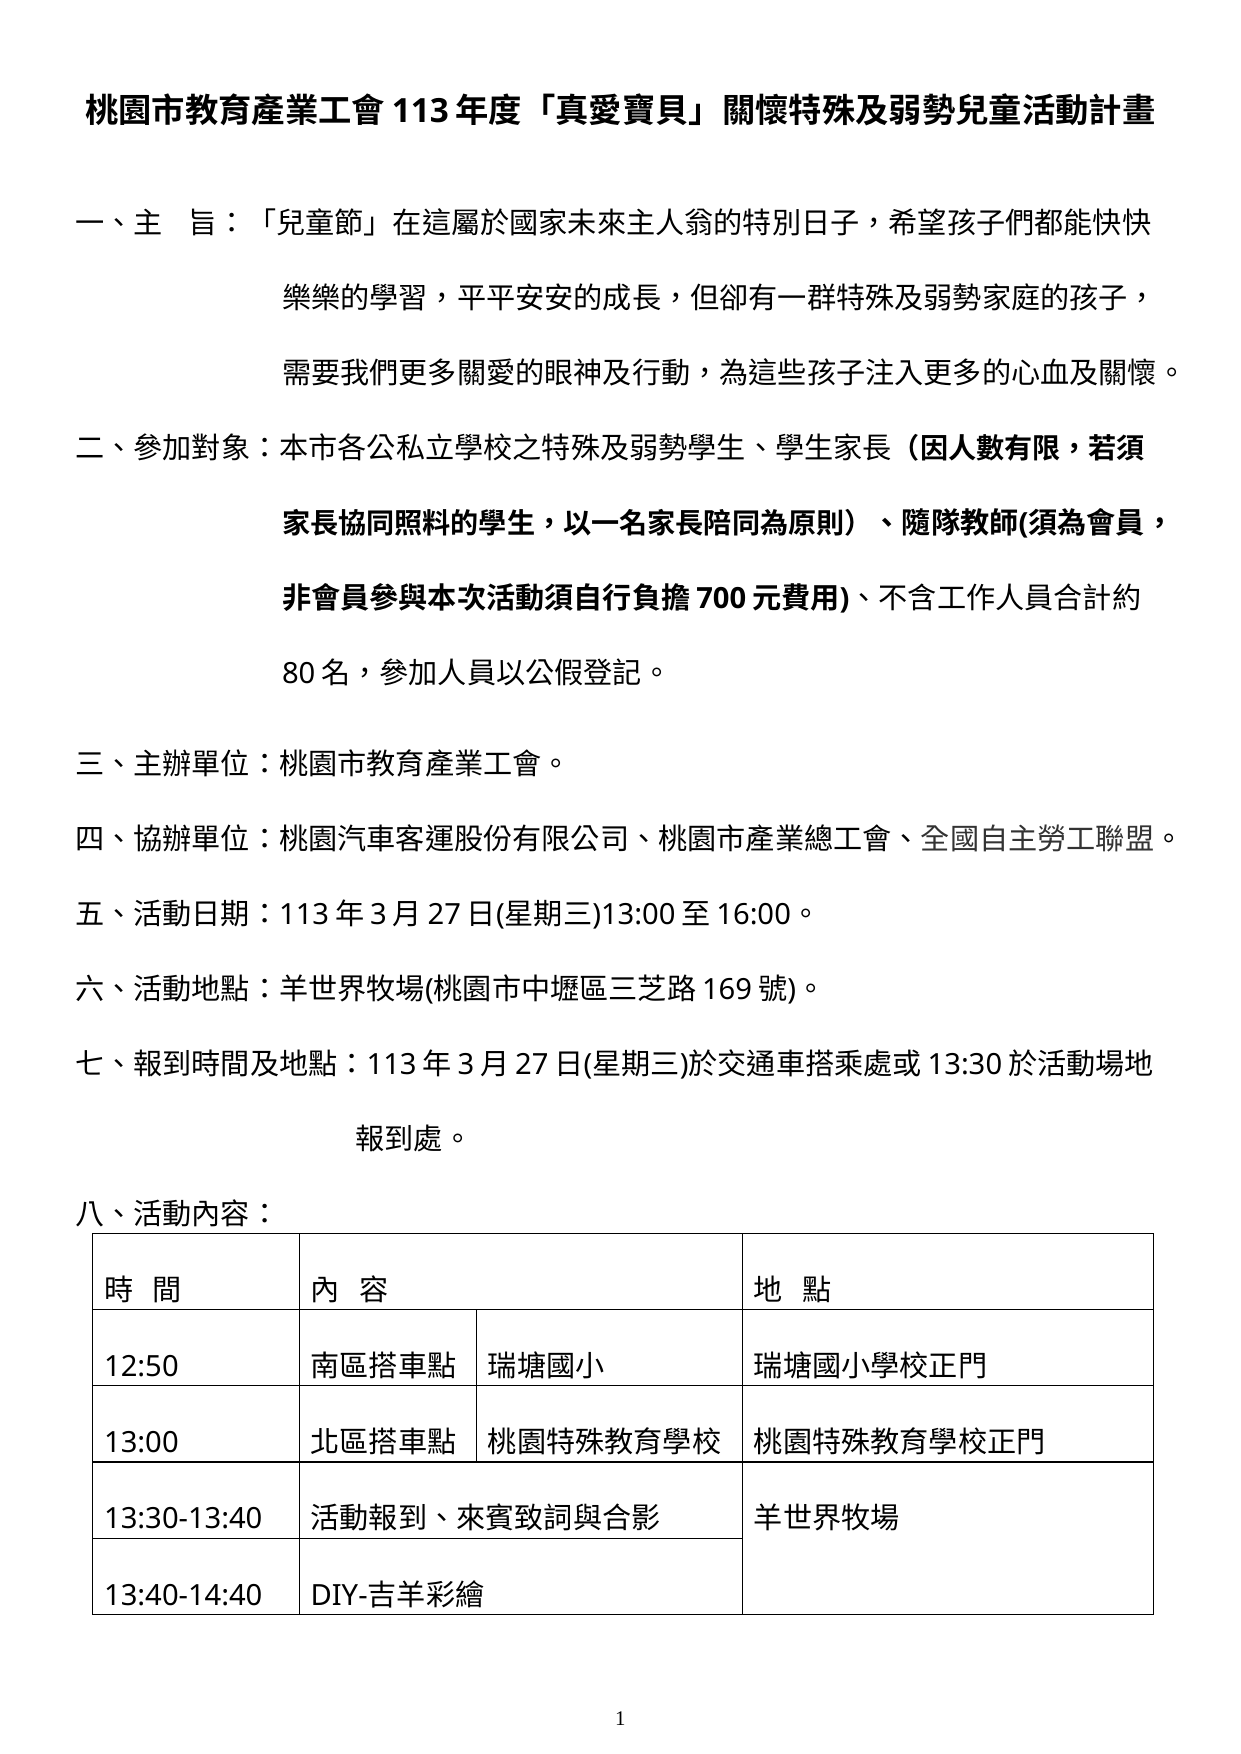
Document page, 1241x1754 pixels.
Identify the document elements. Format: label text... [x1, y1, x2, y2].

text 七、報到時間及地點：113年3月27日(星期三)於交通車搭乘處或13:30於活動場地報到處。 [75, 1008, 1165, 1158]
text 五、活動日期：113年3月27日(星期三)13:00至16:00。 [75, 858, 1165, 933]
table_cell 13:40-14:40 [93, 1539, 299, 1613]
table_header 內 容 [300, 1234, 742, 1309]
table_header 地 點 [743, 1234, 1153, 1309]
table_cell DIY-吉羊彩繪 [300, 1539, 742, 1613]
table_cell 13:30-13:40 [93, 1463, 299, 1537]
table_header 時 間 [93, 1234, 299, 1309]
text 桃園市教育產業工會113年度「真愛寶貝」關懷特殊及弱勢兒童活動計畫 [16, 71, 1224, 146]
text 八、活動內容： [75, 1158, 1165, 1233]
text 三、主辦單位：桃園市教育產業工會。 [75, 708, 1165, 783]
text 二、參加對象：本市各公私立學校之特殊及弱勢學生、學生家長（因人數有限，若須家長協同照料的學生，以一名家長陪同為原則）、隨隊教師(須為會員，非會員參與本次活動須自行負擔700元費用)、不含工作人員合計約80名，參加人員以公假登記。 [75, 408, 1165, 708]
table_cell 北區搭車點 [300, 1386, 476, 1461]
table_cell 13:00 [93, 1386, 299, 1461]
table_cell 桃園特殊教育學校 [477, 1386, 742, 1461]
table_cell 瑞塘國小 [477, 1310, 742, 1385]
table_cell 羊世界牧場 [743, 1463, 1153, 1613]
table_cell 活動報到、來賓致詞與合影 [300, 1463, 742, 1537]
table_cell 12:50 [93, 1310, 299, 1385]
text 四、協辦單位：桃園汽車客運股份有限公司、桃園市產業總工會、全國自主勞工聯盟。 [75, 783, 1165, 858]
text 六、活動地點：羊世界牧場(桃園市中壢區三芝路169號)。 [75, 933, 1165, 1008]
table_cell 瑞塘國小學校正門 [743, 1310, 1153, 1385]
text 一、主 旨：「兒童節」在這屬於國家未來主人翁的特別日子，希望孩子們都能快快樂樂的學習，平平安安的成長，但卻有一群特殊及弱勢家庭的孩子，需要我們更多關愛的眼神及行動，為這些孩子注入更多的心血及關懷。 [75, 183, 1165, 408]
table_cell 桃園特殊教育學校正門 [743, 1386, 1153, 1461]
table_cell 南區搭車點 [300, 1310, 476, 1385]
